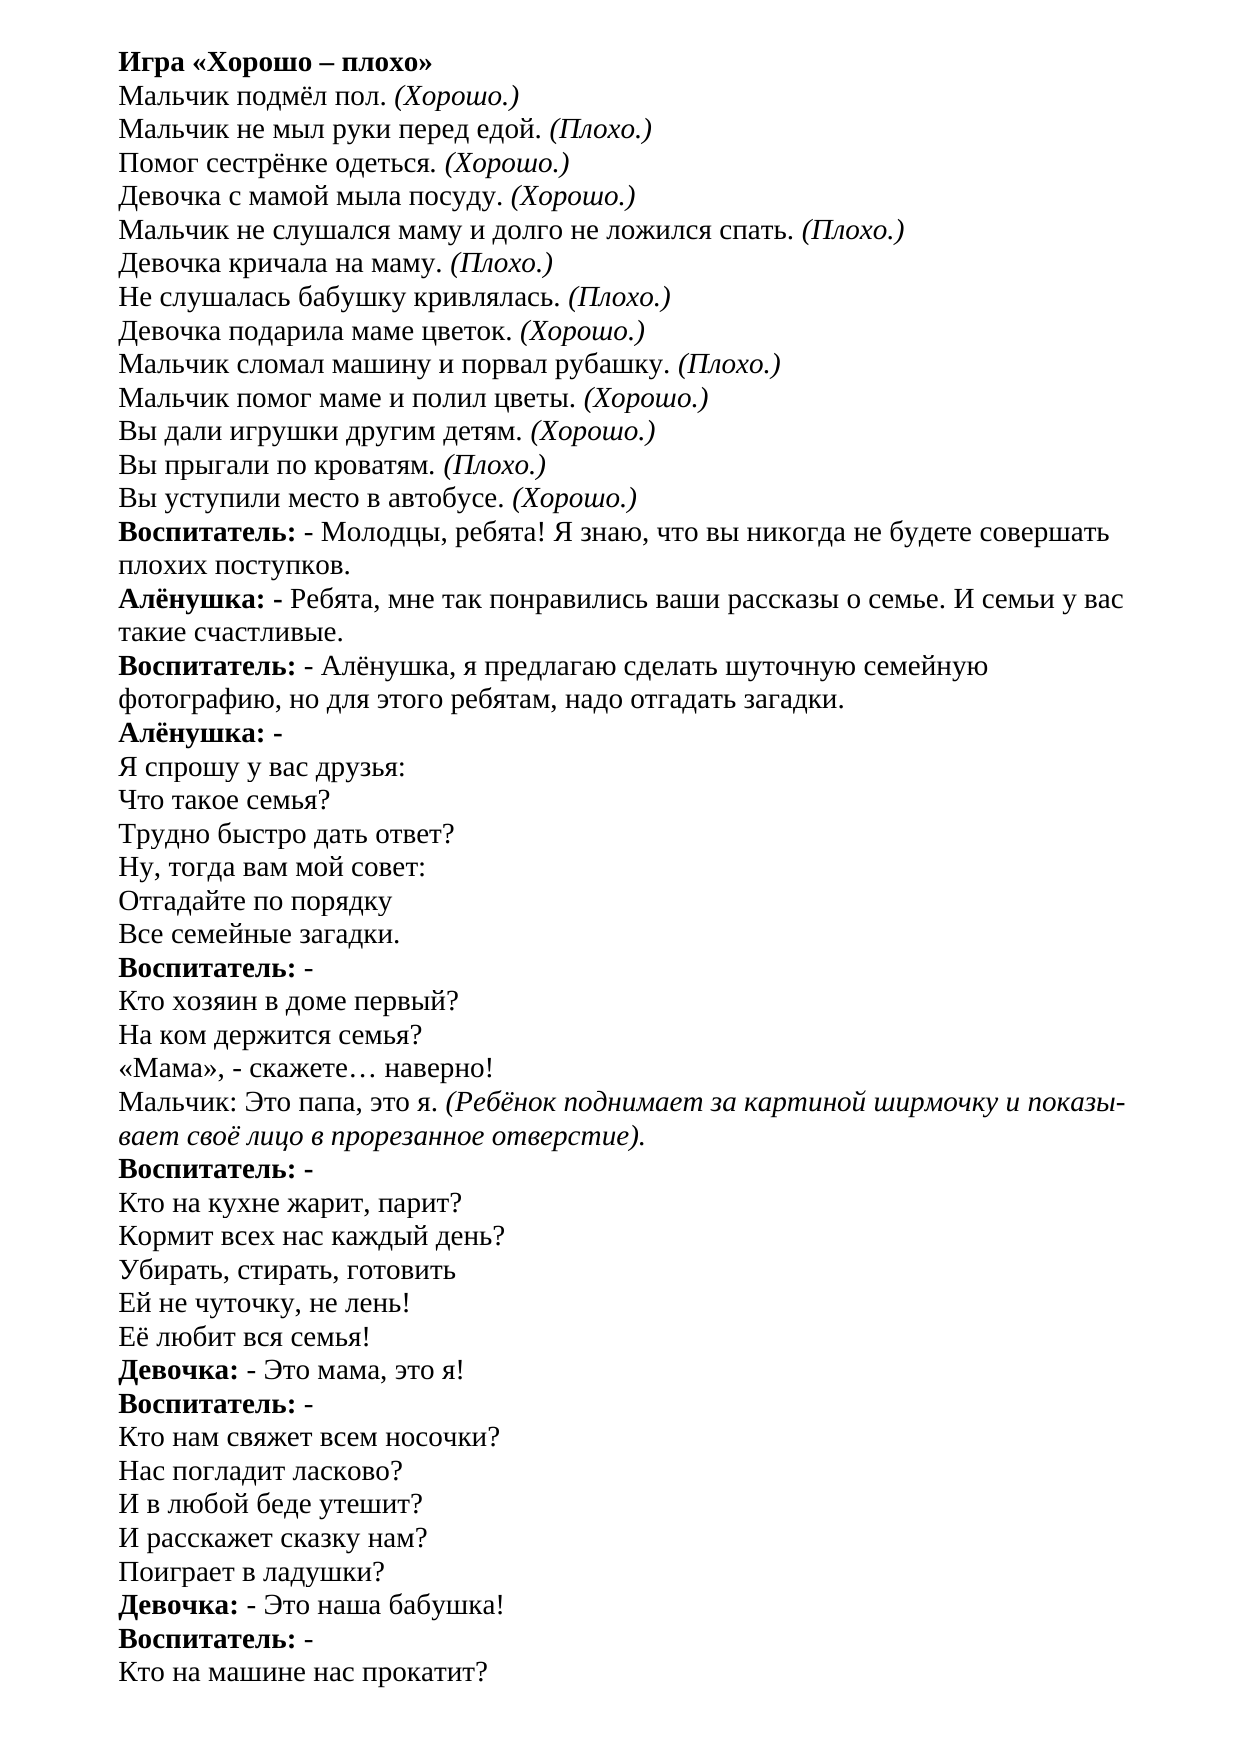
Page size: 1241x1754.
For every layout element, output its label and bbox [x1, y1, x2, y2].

text [118, 44, 1152, 1688]
